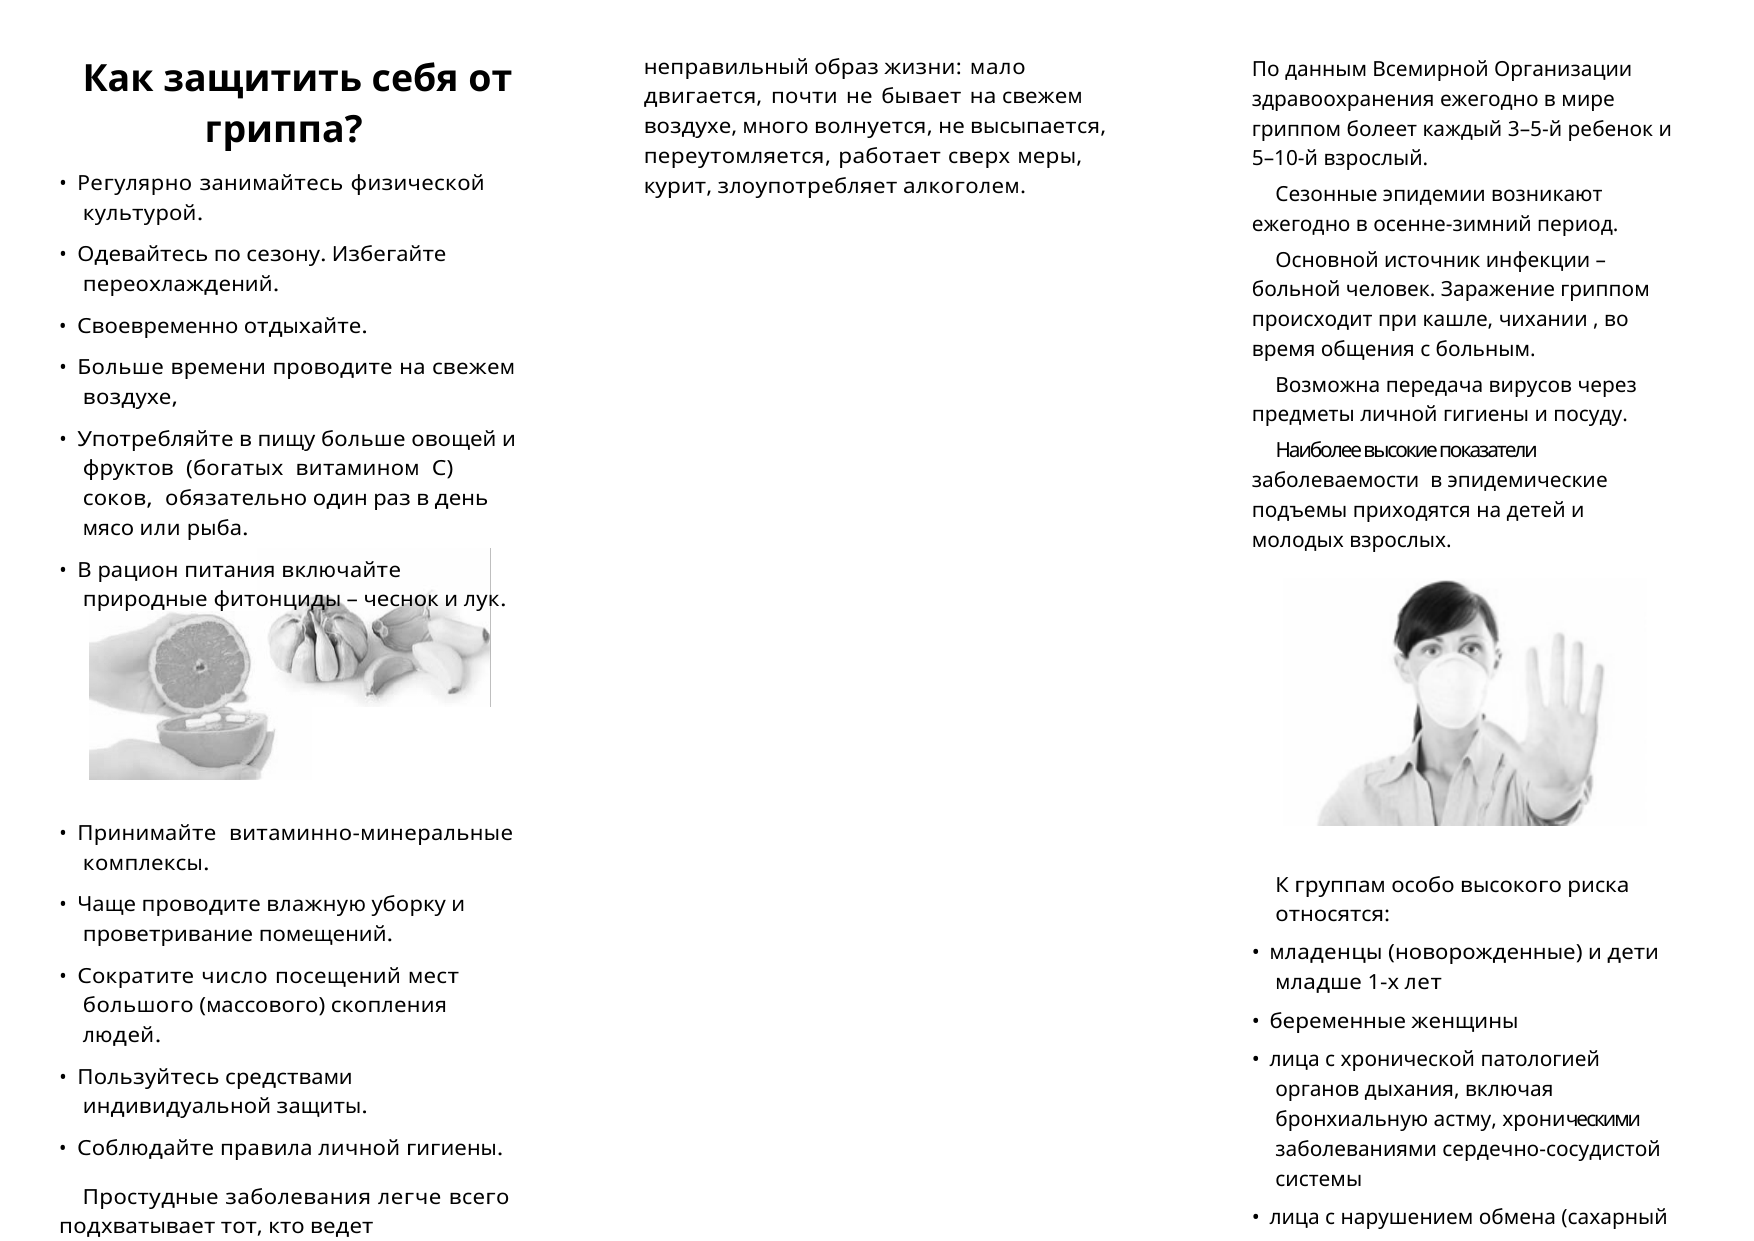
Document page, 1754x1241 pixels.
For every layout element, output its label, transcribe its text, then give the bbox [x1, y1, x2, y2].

text Простудные заболевания легче всего подхватывает тот, кто ведет неправильный образ жизни: мало двигается, почти не бывает на свежем воздухе, много волнуется, не высыпается, переутомляется, работает сверх меры, курит, злоупотребляет алкоголем. [59, 1182, 527, 1240]
text • Чаще проводите влажную уборку и проветривание помещений. [59, 889, 531, 947]
text • Соблюдайте правила личной гигиены. [59, 1133, 528, 1162]
text Сезонные эпидемии возникают ежегодно в осенне-зимний период. [1252, 179, 1677, 237]
text Наиболее высокие показатели заболеваемости в эпидемические подъемы приходятся на детей и молодых взрослых. [1252, 435, 1673, 553]
text • Регулярно занимайтесь физической культурой. [59, 168, 528, 226]
text К группам особо высокого риска относятся: [1275, 870, 1674, 927]
text • В рацион питания включайте природные фитонциды – чеснок и лук. [59, 555, 528, 613]
text Возможна передача вирусов через предметы личной гигиены и посуду. [1252, 370, 1677, 428]
text • Своевременно отдыхайте. [59, 311, 528, 339]
text Простудные заболевания легче всего подхватывает тот, кто ведет неправильный образ жизни: мало двигается, почти не бывает на свежем воздухе, много волнуется, не высыпается, переутомляется, работает сверх меры, курит, злоупотребляет алкоголем. [643, 52, 1112, 199]
text Основной источник инфекции – больной человек. Заражение гриппом происходит при кашле, чихании , во время общения с больным. [1252, 245, 1673, 363]
text По данным Всемирной Организации здравоохранения ежегодно в мире гриппом болеет каждый 3–5-й ребенок и 5–10-й взрослый. [1252, 54, 1673, 172]
text • лица с хронической патологией органов дыхания, включая бронхиальную астму, хроническими заболеваниями сердечно-сосудистой системы [1252, 1044, 1673, 1192]
text • Одевайтесь по сезону. Избегайте переохлаждений. [59, 239, 528, 298]
text • Принимайте витаминно-минеральные комплексы. [59, 818, 531, 876]
text • Сократите число посещений мест большого (массового) скопления людей. [59, 961, 531, 1049]
text • Употребляйте в пищу больше овощей и фруктов (богатых витамином С) соков, обязательно один раз в день мясо или рыба. [59, 424, 525, 542]
text гриппа? [59, 103, 528, 154]
text • Больше времени проводите на свежем воздухе, [59, 352, 528, 411]
text • младенцы (новорожденные) и дети младше 1-х лет [1252, 937, 1677, 996]
text • беременные женщины [1252, 1006, 1674, 1034]
text • Пользуйтесь средствами индивидуальной защиты. [59, 1062, 531, 1120]
text Как защитить себя от [59, 52, 528, 103]
